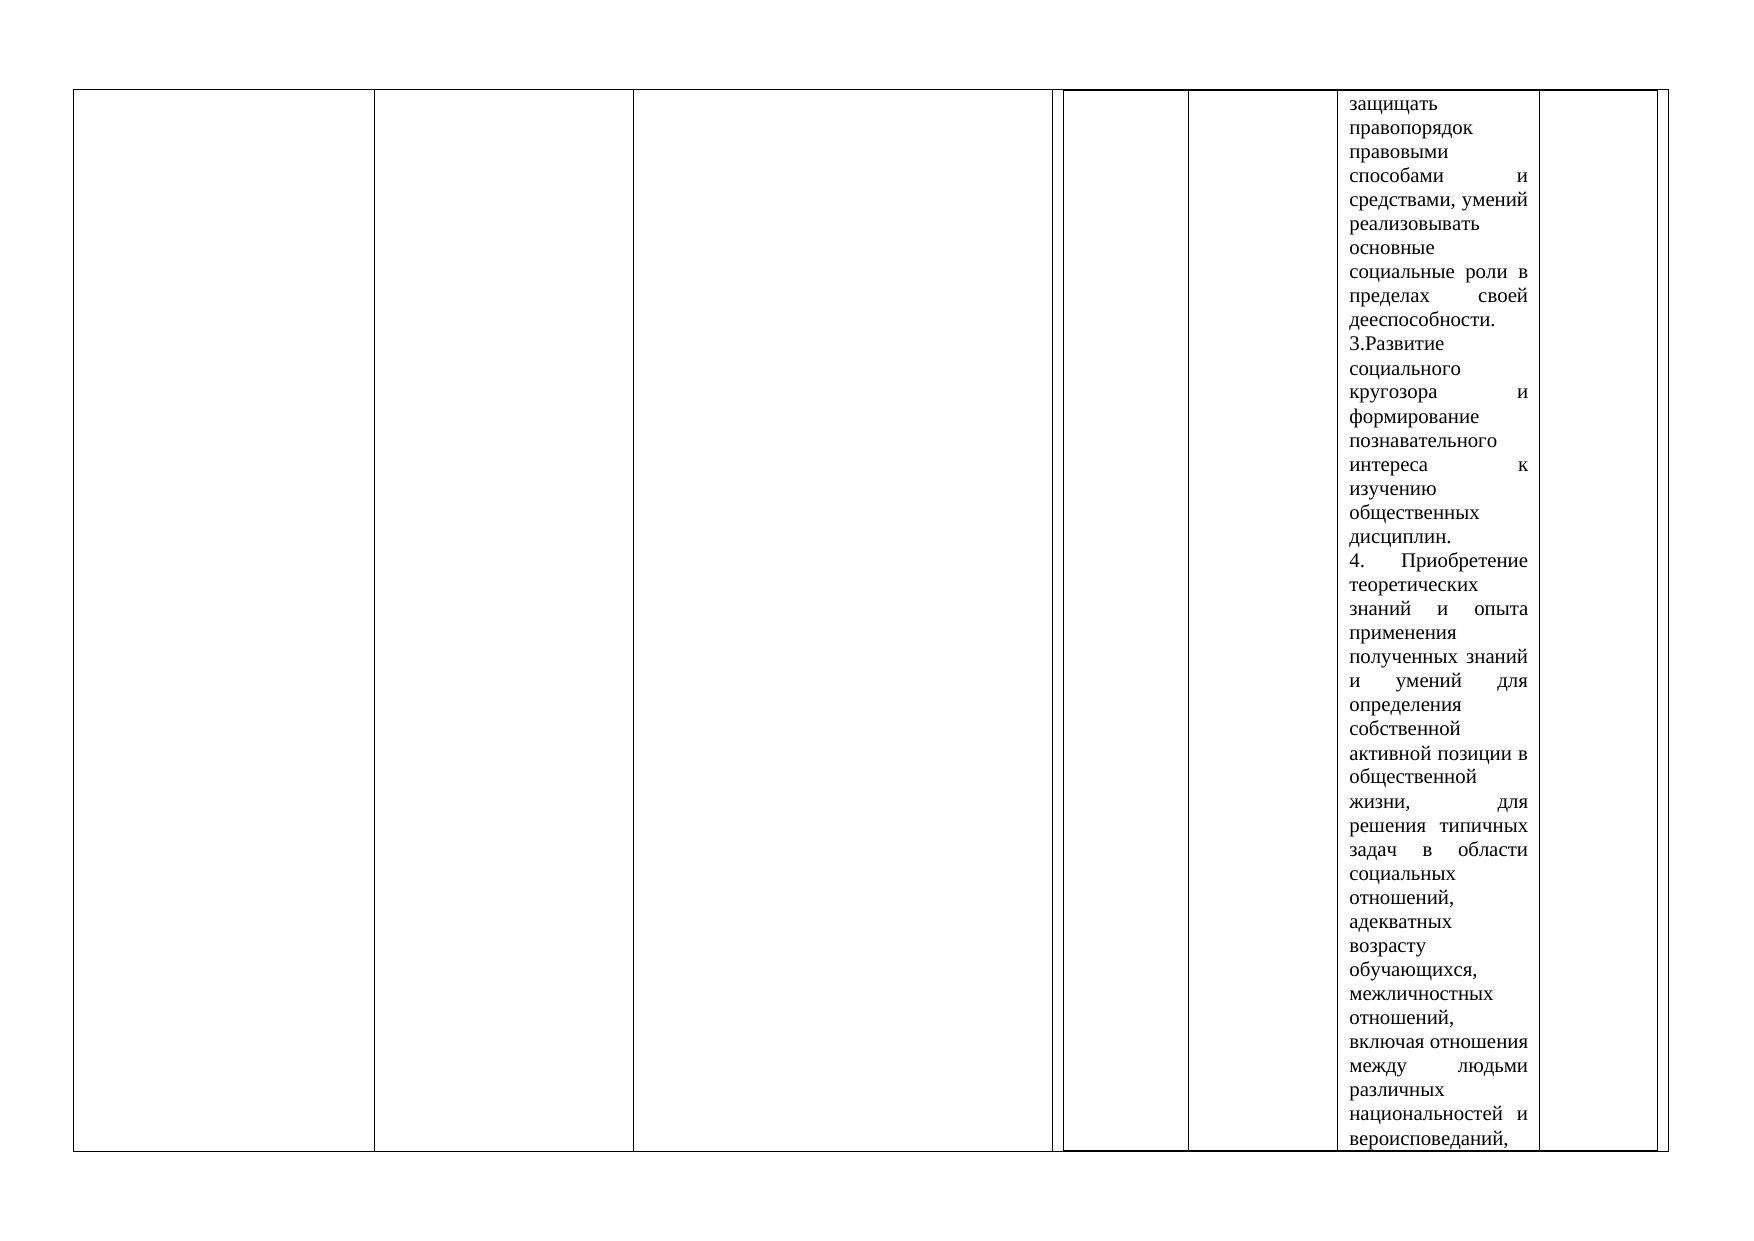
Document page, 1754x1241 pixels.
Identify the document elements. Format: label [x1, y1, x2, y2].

table_cell [634, 90, 1052, 1151]
table_cell [1658, 90, 1668, 1151]
table_cell [1064, 91, 1188, 1150]
table_cell [1053, 90, 1063, 1151]
table_cell [1189, 91, 1337, 1150]
table_cell [375, 90, 633, 1151]
table_cell [74, 90, 374, 1151]
table_cell [1338, 91, 1539, 1150]
table_cell [1540, 91, 1657, 1150]
